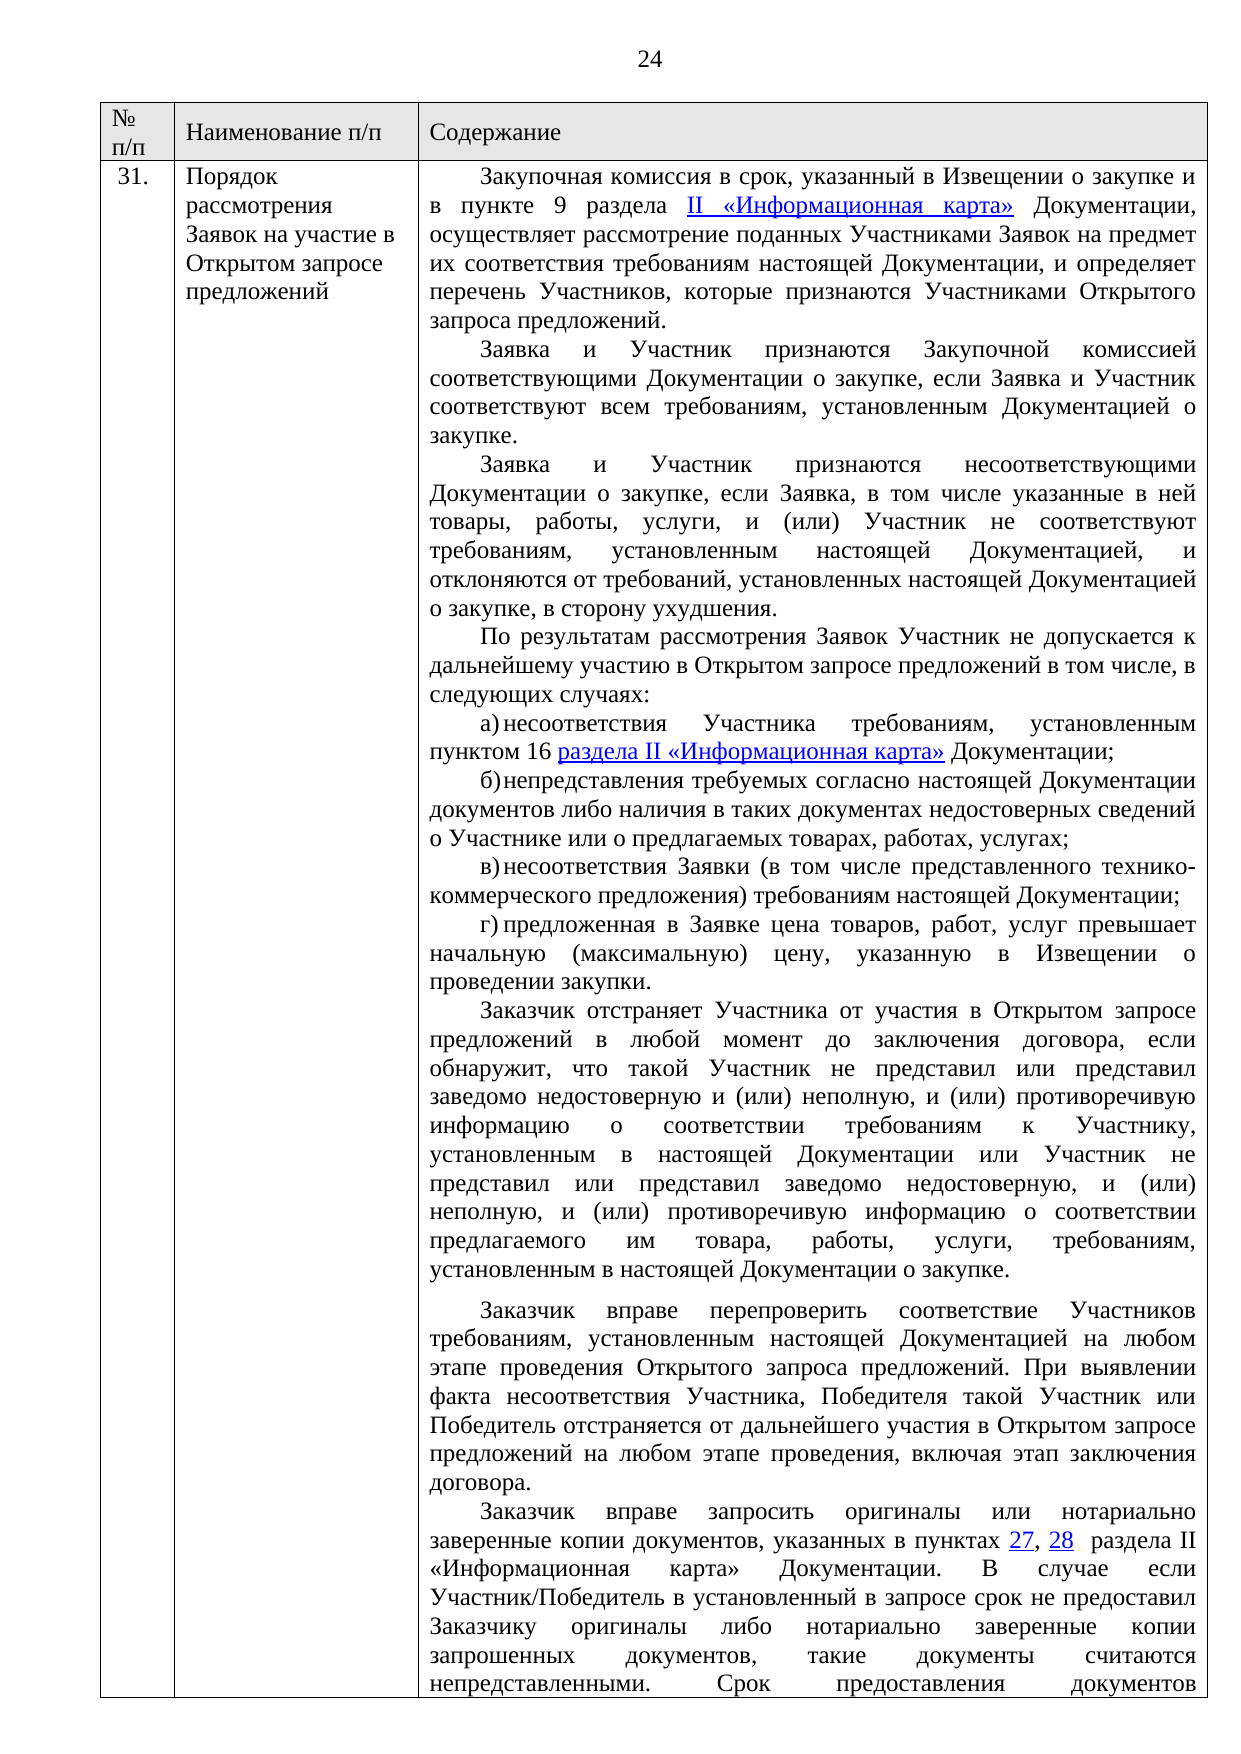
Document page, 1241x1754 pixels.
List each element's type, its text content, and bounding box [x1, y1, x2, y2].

table_cell [101, 161, 174, 1697]
table_header Содержание [419, 103, 1207, 160]
table_header № п/п [101, 103, 174, 160]
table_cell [175, 161, 418, 1697]
table_header Наименование п/п [175, 103, 418, 160]
